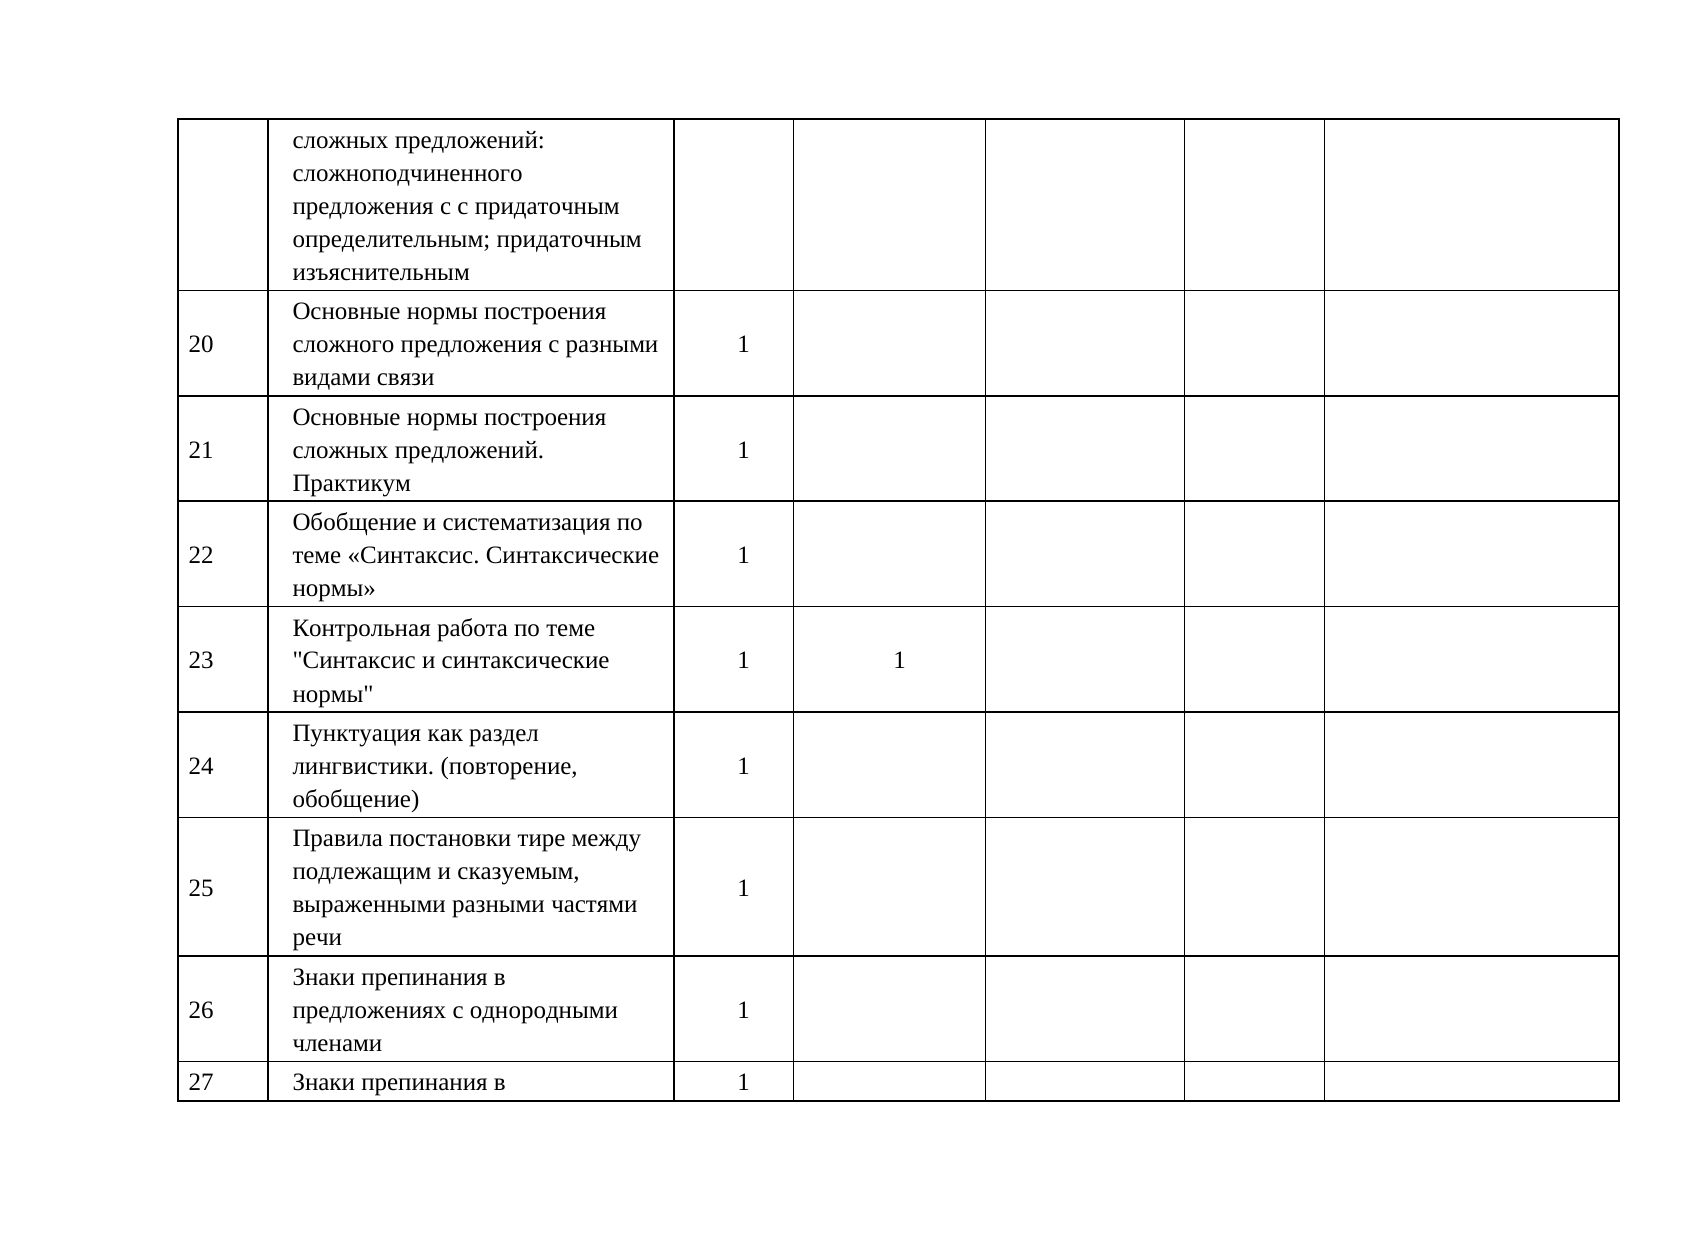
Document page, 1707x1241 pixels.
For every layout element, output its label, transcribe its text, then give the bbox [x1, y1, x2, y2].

table_cell [986, 957, 1184, 1061]
table_cell Обобщение и систематизация по теме «Синтаксис. Синтаксические нормы» [269, 502, 673, 606]
table_cell 1 [794, 607, 985, 711]
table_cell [269, 1062, 673, 1100]
table_cell 27 [179, 1062, 267, 1100]
table_cell [1325, 818, 1618, 955]
table_cell [1185, 957, 1324, 1061]
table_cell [269, 120, 673, 289]
table_cell [1325, 607, 1618, 711]
table_cell [794, 818, 985, 955]
table_cell 20 [179, 291, 267, 395]
table_cell [1325, 713, 1618, 817]
table_cell [1185, 502, 1324, 606]
table_cell [794, 397, 985, 500]
table_cell [794, 713, 985, 817]
table_cell [794, 502, 985, 606]
table_cell [1185, 818, 1324, 955]
table_cell [1185, 1062, 1324, 1100]
table_cell [986, 818, 1184, 955]
table_cell [794, 1062, 985, 1100]
table_cell [1185, 291, 1324, 395]
table_cell 1 [675, 713, 793, 817]
table_cell 1 [675, 502, 793, 606]
table_cell 23 [179, 607, 267, 711]
table_cell [1185, 397, 1324, 500]
table_cell Контрольная работа по теме "Синтаксис и синтаксические нормы" [269, 607, 673, 711]
table_cell Основные нормы построения сложного предложения с разными видами связи [269, 291, 673, 395]
table_cell [1185, 120, 1324, 289]
table_cell [1325, 957, 1618, 1061]
table_cell [986, 502, 1184, 606]
table_cell 22 [179, 502, 267, 606]
table_cell 24 [179, 713, 267, 817]
table_cell [794, 957, 985, 1061]
table_cell Пунктуация как раздел лингвистики. (повторение, обобщение) [269, 713, 673, 817]
table_cell [1325, 120, 1618, 289]
table_cell [986, 607, 1184, 711]
table_cell 25 [179, 818, 267, 955]
table_cell [1325, 1062, 1618, 1100]
table_cell 1 [675, 957, 793, 1061]
table_cell [1185, 713, 1324, 817]
table_cell [1325, 397, 1618, 500]
table_cell 19 [179, 120, 267, 289]
table_cell [986, 1062, 1184, 1100]
table_cell [986, 397, 1184, 500]
table_cell Знаки препинания в предложениях с однородными членами [269, 957, 673, 1061]
table_cell 1 [675, 607, 793, 711]
table_cell [794, 291, 985, 395]
table_cell 21 [179, 397, 267, 500]
table_cell [794, 120, 985, 289]
table_cell 1 [675, 291, 793, 395]
table_cell 1 [675, 1062, 793, 1100]
table_cell 1 [675, 120, 793, 289]
table_cell 1 [675, 397, 793, 500]
table_cell 1 [675, 818, 793, 955]
table_cell [1325, 502, 1618, 606]
table_cell [986, 120, 1184, 289]
table_cell [1325, 291, 1618, 395]
table_cell [986, 291, 1184, 395]
table_cell 26 [179, 957, 267, 1061]
table_cell Правила постановки тире между подлежащим и сказуемым, выраженными разными частями речи [269, 818, 673, 955]
table_cell [986, 713, 1184, 817]
table_cell [1185, 607, 1324, 711]
table_cell Основные нормы построения сложных предложений. Практикум [269, 397, 673, 500]
